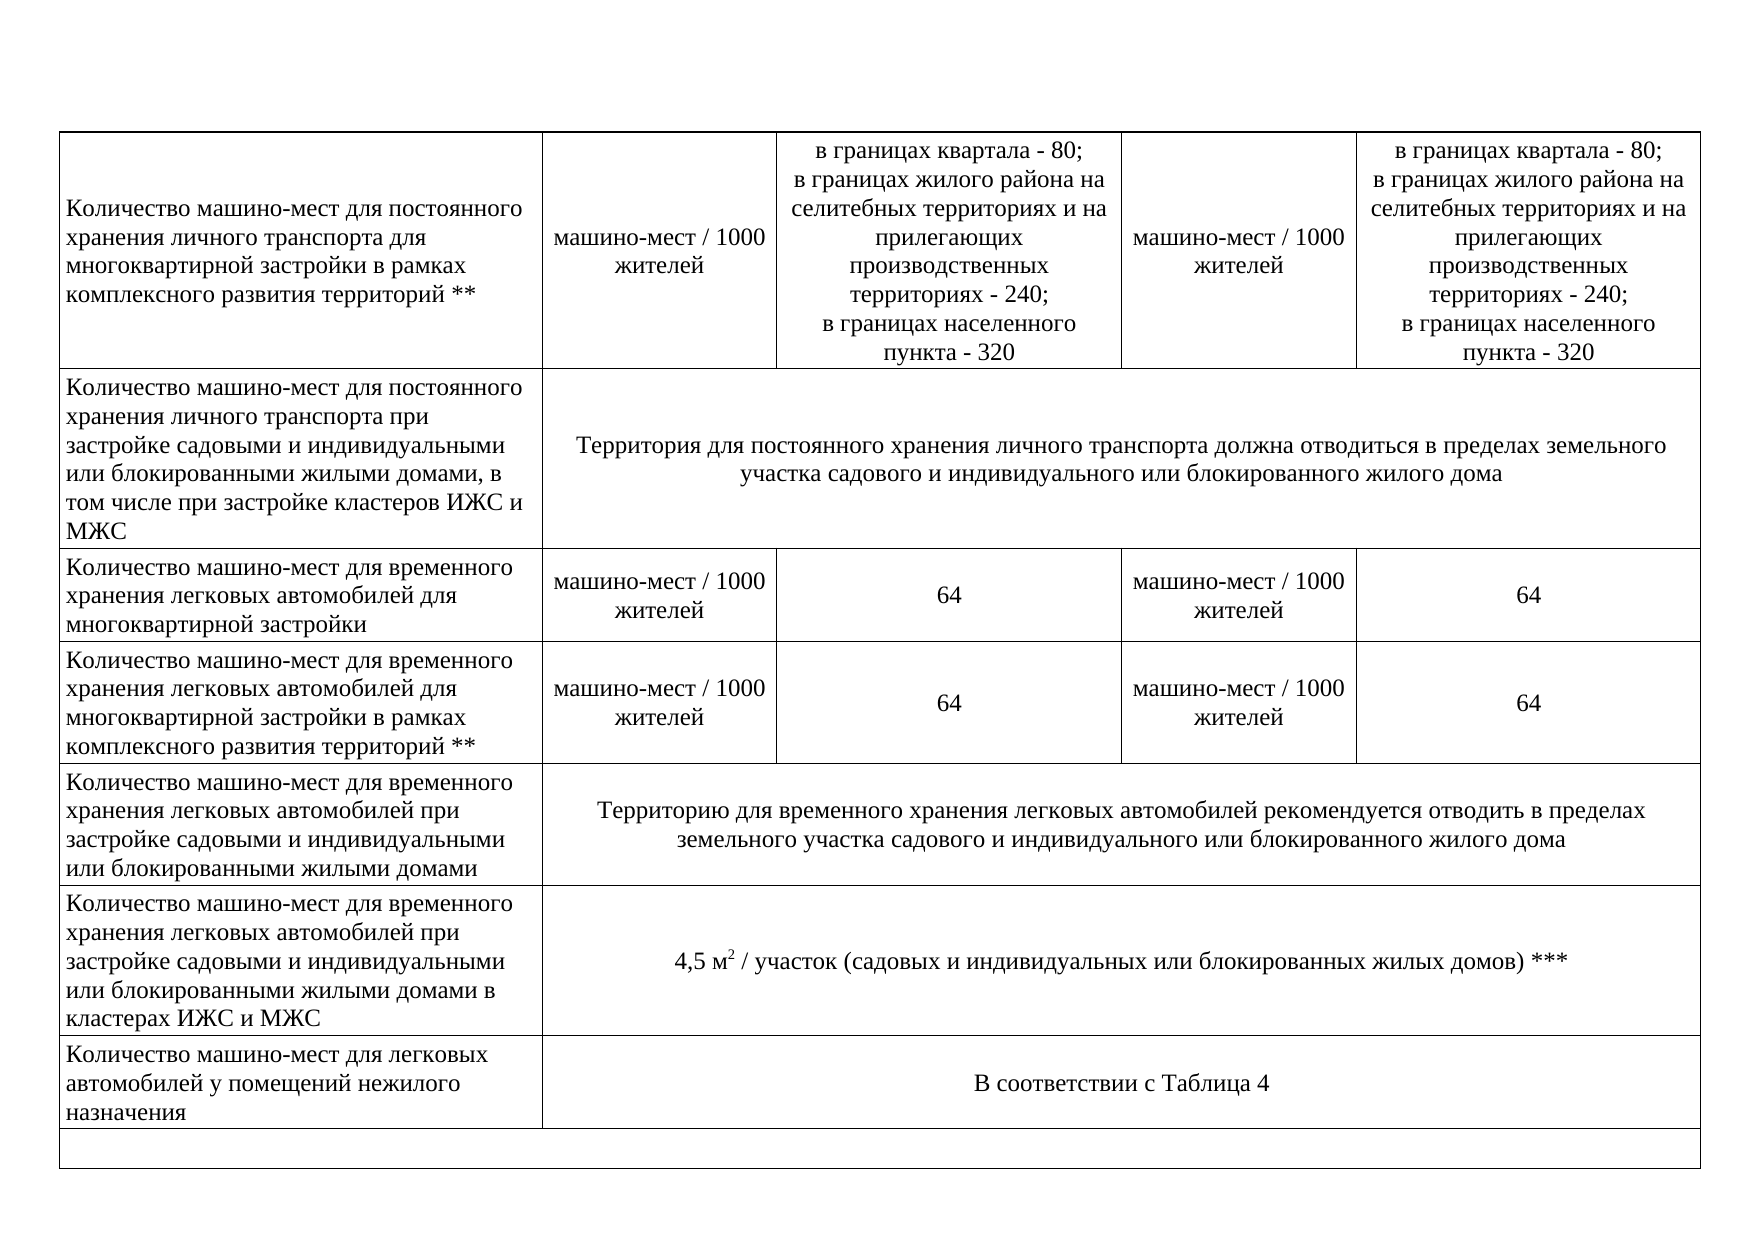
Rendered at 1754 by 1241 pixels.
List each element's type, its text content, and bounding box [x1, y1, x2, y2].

table_cell Количество машино-мест для временного хранения легковых автомобилей для многоквартирной застройки [60, 549, 542, 641]
table_cell машино-мест / 1000 жителей [1122, 642, 1356, 763]
table_cell машино-мест / 1000 жителей [543, 642, 776, 763]
table_cell Количество машино-мест для временного хранения легковых автомобилей при застройке садовыми и индивидуальными или блокированными жилыми домами [60, 764, 542, 884]
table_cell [543, 133, 776, 368]
table_cell Количество машино-мест для постоянного хранения личного транспорта для многоквартирной застройки в рамках комплексного развития территорий ** [60, 133, 542, 368]
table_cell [60, 1129, 1700, 1168]
table_cell 64 [1357, 642, 1700, 763]
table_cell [1122, 133, 1356, 368]
table_cell Территорию для временного хранения легковых автомобилей рекомендуется отводить в пределах земельного участка садового и индивидуального или блокированного жилого дома [543, 764, 1700, 884]
table_cell Количество машино-мест для легковых автомобилей у помещений нежилого назначения [60, 1036, 542, 1128]
table_cell машино-мест / 1000 жителей [543, 549, 776, 641]
table_cell Количество машино-мест для временного хранения легковых автомобилей для многоквартирной застройки в рамках комплексного развития территорий ** [60, 642, 542, 763]
table_cell 64 [1357, 549, 1700, 641]
table_cell машино-мест / 1000 жителей [1122, 549, 1356, 641]
table_cell 4,5 м2 / участок (садовых и индивидуальных или блокированных жилых домов) *** [543, 886, 1700, 1035]
table_cell В соответствии с Таблица 4 [543, 1036, 1700, 1128]
table_cell Количество машино-мест для постоянного хранения личного транспорта при застройке садовыми и индивидуальными или блокированными жилыми домами, в том числе при застройке кластеров ИЖС и МЖС [60, 369, 542, 548]
table_cell 64 [777, 642, 1121, 763]
table_cell 64 [777, 549, 1121, 641]
table_cell в границах квартала - 80; в границах жилого района на селитебных территориях и на прилегающих производственных территориях - 240; в границах населенного пункта - 320 [777, 133, 1121, 368]
table_cell в границах квартала - 80; в границах жилого района на селитебных территориях и на прилегающих производственных территориях - 240; в границах населенного пункта - 320 [1357, 133, 1700, 368]
table_cell Количество машино-мест для временного хранения легковых автомобилей при застройке садовыми и индивидуальными или блокированными жилыми домами в кластерах ИЖС и МЖС [60, 886, 542, 1035]
table_cell Территория для постоянного хранения личного транспорта должна отводиться в пределах земельного участка садового и индивидуального или блокированного жилого дома [543, 369, 1700, 548]
